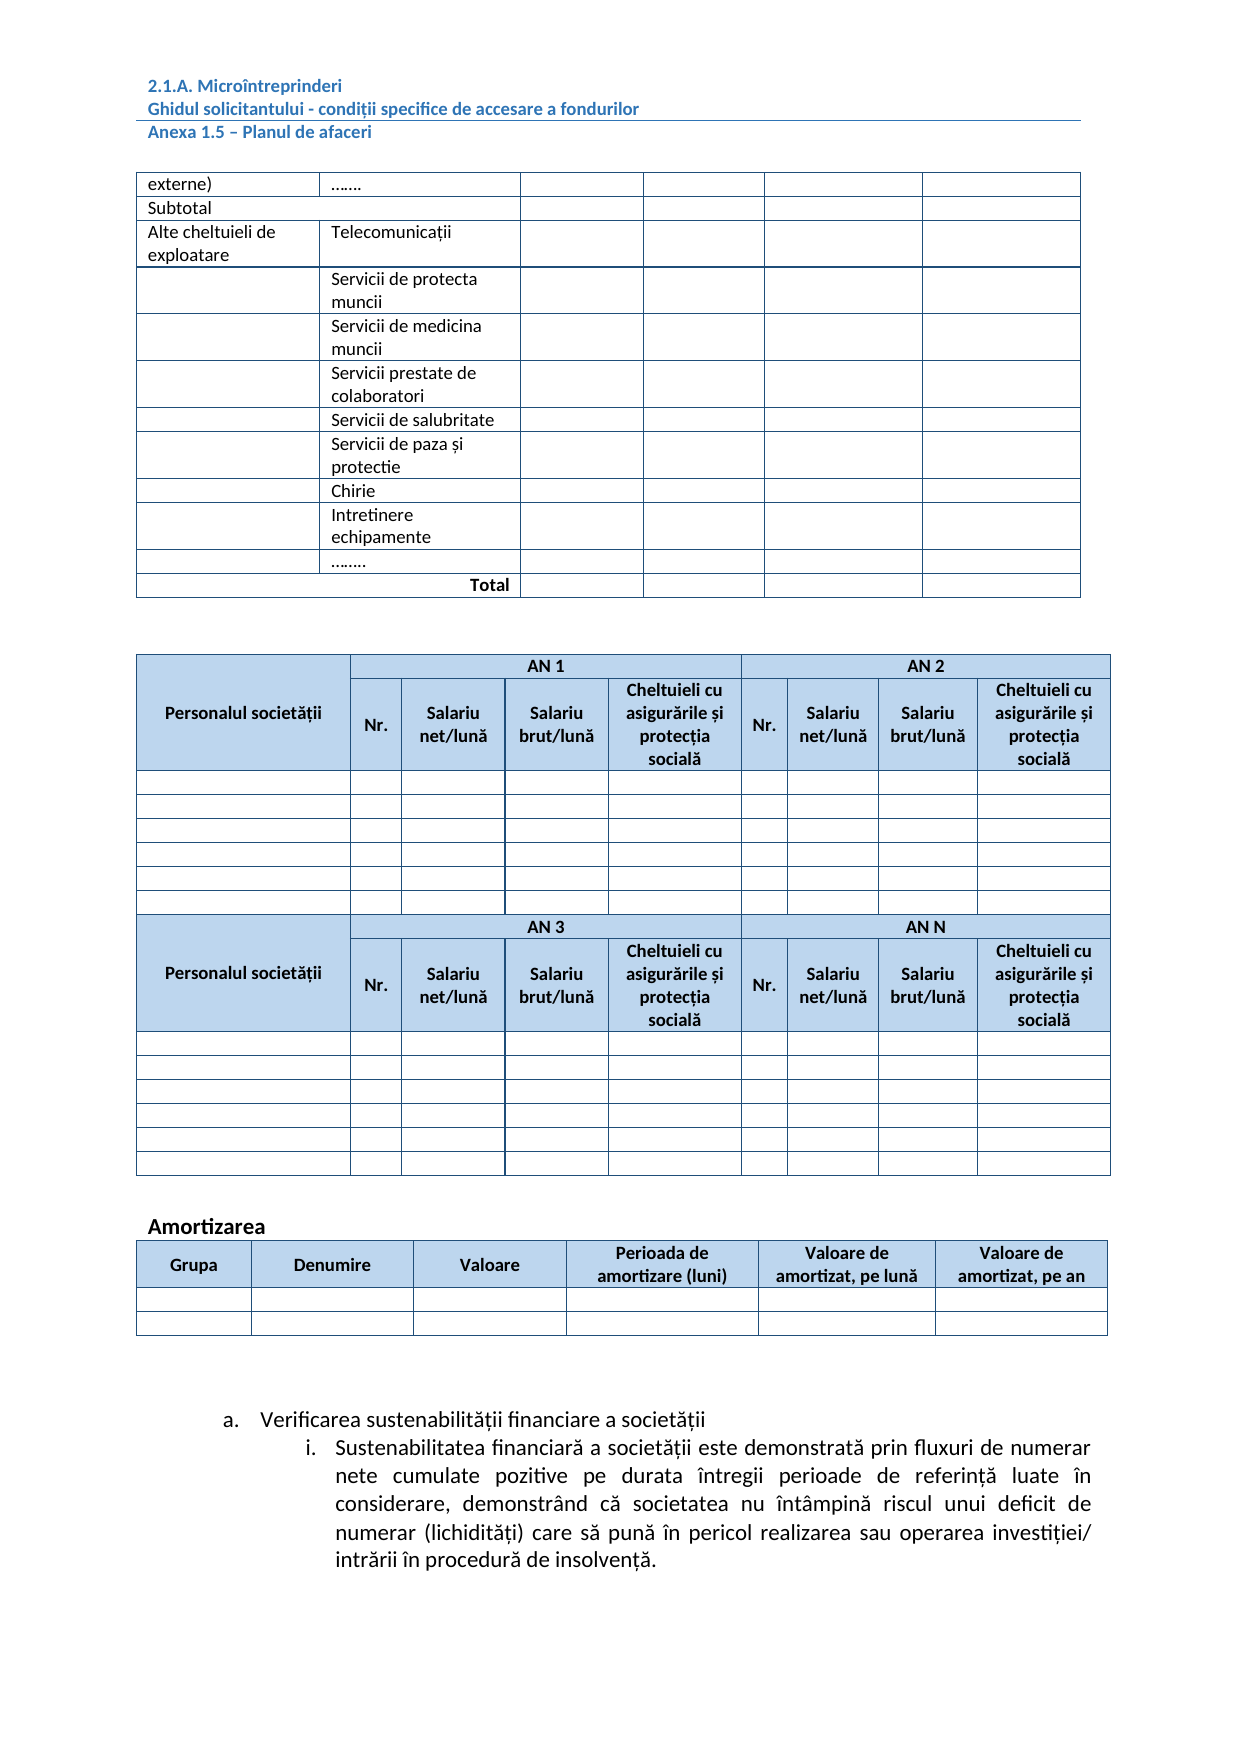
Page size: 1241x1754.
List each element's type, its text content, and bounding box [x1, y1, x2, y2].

table_cell [788, 819, 878, 842]
table_cell [759, 1312, 935, 1335]
table_cell [923, 408, 1080, 431]
table_cell [742, 891, 787, 914]
table_cell [879, 795, 977, 818]
table_cell [765, 574, 922, 597]
table_cell [765, 314, 922, 360]
table_header Grupa [137, 1241, 251, 1287]
table_cell [788, 843, 878, 866]
table_cell [521, 432, 643, 478]
table_header Perioada de amortizare (luni) [567, 1241, 758, 1287]
table_cell [936, 1312, 1107, 1335]
table_header AN 1 [351, 655, 741, 678]
table_cell [414, 1312, 566, 1335]
table_cell [879, 1080, 977, 1103]
table_cell [788, 867, 878, 890]
table_cell Nr. [742, 939, 787, 1031]
table_cell [351, 843, 401, 866]
table_cell [521, 550, 643, 573]
table_cell [137, 268, 319, 313]
table_cell Servicii prestate de colaboratori [320, 361, 520, 407]
table_cell [402, 1032, 504, 1055]
table_cell [137, 1128, 350, 1151]
table_cell [402, 771, 504, 794]
table_cell [252, 1312, 413, 1335]
table_cell Cheltuieli cu asigurările și protecția socială [978, 939, 1110, 1031]
table_cell [765, 361, 922, 407]
table_cell [788, 1128, 878, 1151]
table_cell [402, 819, 504, 842]
table_cell [521, 197, 643, 219]
table_cell [351, 1128, 401, 1151]
table_cell [609, 843, 741, 866]
table_cell [521, 268, 643, 313]
table_cell AN 3 [351, 915, 741, 938]
table_cell [978, 819, 1110, 842]
table_cell [609, 1104, 741, 1127]
table_cell [788, 1080, 878, 1103]
table_cell [137, 550, 319, 573]
table_cell [506, 1032, 608, 1055]
table_cell [137, 1056, 350, 1079]
table_cell Salariu brut/lună [879, 679, 977, 770]
table_cell [978, 867, 1110, 890]
table_cell [936, 1288, 1107, 1311]
table_cell [609, 819, 741, 842]
table_cell [609, 771, 741, 794]
table_cell [742, 1032, 787, 1055]
table_cell [252, 1288, 413, 1311]
table_header Valoare de amortizat, pe an [936, 1241, 1107, 1287]
table_cell [923, 479, 1080, 502]
table_cell [923, 361, 1080, 407]
table_cell [879, 843, 977, 866]
table_cell [402, 795, 504, 818]
table_cell [644, 574, 764, 597]
table_cell [879, 867, 977, 890]
table_cell ……. [320, 173, 520, 196]
table_cell [742, 1080, 787, 1103]
table_cell [978, 1032, 1110, 1055]
table_cell [765, 408, 922, 431]
table_cell [609, 891, 741, 914]
table_cell Salariu net/lună [402, 939, 504, 1031]
table_cell [521, 314, 643, 360]
table_cell [137, 771, 350, 794]
table_cell [879, 891, 977, 914]
table_cell [506, 795, 608, 818]
table_cell [609, 1080, 741, 1103]
table_cell [759, 1288, 935, 1311]
table_cell [978, 891, 1110, 914]
table_cell [137, 795, 350, 818]
table_cell [351, 1032, 401, 1055]
table_header Valoare [414, 1241, 566, 1287]
table_cell [351, 891, 401, 914]
table_cell [923, 503, 1080, 549]
table_cell [742, 819, 787, 842]
text Amortizarea [148, 1212, 1093, 1240]
table_cell [609, 1056, 741, 1079]
table_cell [137, 819, 350, 842]
table_cell [506, 1128, 608, 1151]
list Verificarea sustenabilității financiare a societății [223, 1406, 1093, 1433]
table_cell Salariu net/lună [788, 679, 878, 770]
table_cell Servicii de paza și protectie [320, 432, 520, 478]
table_cell Subtotal [137, 197, 520, 219]
table_cell [609, 867, 741, 890]
table_cell [923, 550, 1080, 573]
table_cell Servicii de medicina muncii [320, 314, 520, 360]
table_cell [609, 1032, 741, 1055]
table_cell [742, 1104, 787, 1127]
table_cell [644, 550, 764, 573]
table_cell [506, 819, 608, 842]
table_cell [923, 197, 1080, 219]
table_cell [742, 1152, 787, 1174]
table_cell Cheltuieli cu asigurările și protecția socială [978, 679, 1110, 770]
table_cell [402, 891, 504, 914]
table_cell [137, 843, 350, 866]
table_cell [644, 173, 764, 196]
table_cell [567, 1312, 758, 1335]
table_cell [765, 479, 922, 502]
table_cell Chirie [320, 479, 520, 502]
table_cell [137, 1032, 350, 1055]
table_cell [879, 1104, 977, 1127]
table_cell [137, 1288, 251, 1311]
table_cell [923, 432, 1080, 478]
table_cell [765, 550, 922, 573]
table_cell …….. [320, 550, 520, 573]
table_cell [137, 361, 319, 407]
table_cell [644, 408, 764, 431]
table_cell [506, 1056, 608, 1079]
table_cell [742, 1056, 787, 1079]
table_cell [506, 1104, 608, 1127]
table_cell [521, 574, 643, 597]
table_cell Alte cheltuieli de exploatare [137, 221, 319, 266]
table_cell [644, 221, 764, 266]
table_cell [644, 268, 764, 313]
table_cell [137, 432, 319, 478]
table_cell [742, 795, 787, 818]
table_cell [521, 361, 643, 407]
table_cell [137, 891, 350, 914]
table_cell [506, 891, 608, 914]
table_cell Telecomunicații [320, 221, 520, 266]
table_cell [609, 795, 741, 818]
table_cell [521, 479, 643, 502]
table_cell [402, 1128, 504, 1151]
table_cell [521, 173, 643, 196]
table_cell [351, 771, 401, 794]
table_cell Nr. [742, 679, 787, 770]
table_cell Nr. [351, 679, 401, 770]
table_cell [788, 1104, 878, 1127]
table_cell Cheltuieli cu asigurările și protecția socială [609, 679, 741, 770]
table_cell AN N [742, 915, 1110, 938]
table_header AN 2 [742, 655, 1110, 678]
table_cell [788, 1032, 878, 1055]
table_cell [506, 771, 608, 794]
table_cell [879, 1032, 977, 1055]
table_header Personalul societății [137, 655, 350, 770]
table_cell [923, 574, 1080, 597]
table_cell [978, 1104, 1110, 1127]
table_cell [978, 843, 1110, 866]
table_cell [923, 173, 1080, 196]
table_cell [402, 843, 504, 866]
table_cell Salariu net/lună [788, 939, 878, 1031]
table_cell [788, 891, 878, 914]
table_cell [742, 771, 787, 794]
table_cell [742, 843, 787, 866]
table_cell [765, 432, 922, 478]
table_cell [978, 1056, 1110, 1079]
table_cell [506, 843, 608, 866]
table_cell [879, 1152, 977, 1174]
table_cell [351, 867, 401, 890]
table_cell [923, 221, 1080, 266]
table_cell Salariu brut/lună [506, 939, 608, 1031]
table_cell [879, 819, 977, 842]
table_cell [137, 1152, 350, 1174]
table_cell [506, 1080, 608, 1103]
table_cell Cheltuieli cu asigurările și protecția socială [609, 939, 741, 1031]
table_cell [137, 1312, 251, 1335]
table_cell [137, 314, 319, 360]
table_cell [609, 1128, 741, 1151]
table_cell [351, 1104, 401, 1127]
table_header Denumire [252, 1241, 413, 1287]
table_cell [567, 1288, 758, 1311]
table_cell [351, 1056, 401, 1079]
table_cell [351, 819, 401, 842]
table_cell [978, 795, 1110, 818]
table_cell [137, 408, 319, 431]
table_header Valoare de amortizat, pe lună [759, 1241, 935, 1287]
table_cell [521, 221, 643, 266]
table_cell [402, 1104, 504, 1127]
table_cell Intretinere echipamente [320, 503, 520, 549]
table_cell [402, 1056, 504, 1079]
table_cell [765, 503, 922, 549]
table_cell Servicii de protecta muncii [320, 268, 520, 313]
table_cell [788, 1056, 878, 1079]
table_cell [644, 432, 764, 478]
table_cell Salariu brut/lună [879, 939, 977, 1031]
table_cell [521, 408, 643, 431]
table_cell [506, 1152, 608, 1174]
table_cell [765, 197, 922, 219]
table_cell [879, 771, 977, 794]
table_cell [402, 1080, 504, 1103]
table_cell [402, 867, 504, 890]
table_cell [137, 1080, 350, 1103]
table_cell [742, 1128, 787, 1151]
table_cell [506, 867, 608, 890]
table_cell Nr. [351, 939, 401, 1031]
table_cell [742, 867, 787, 890]
table_cell [879, 1056, 977, 1079]
table_cell [414, 1288, 566, 1311]
table_cell [788, 795, 878, 818]
table_cell Salariu net/lună [402, 679, 504, 770]
table_cell Personalul societății [137, 915, 350, 1031]
table_cell [609, 1152, 741, 1174]
table_cell [978, 1152, 1110, 1174]
table_cell [644, 197, 764, 219]
table_cell [351, 1080, 401, 1103]
table_cell [978, 1080, 1110, 1103]
table_cell [978, 1128, 1110, 1151]
table_cell [351, 795, 401, 818]
table_cell [644, 361, 764, 407]
table_cell [137, 479, 319, 502]
table_cell [351, 1152, 401, 1174]
table_cell [644, 503, 764, 549]
table_cell Salariu brut/lună [506, 679, 608, 770]
table_cell Total [137, 574, 520, 597]
table_cell [402, 1152, 504, 1174]
table_cell [923, 268, 1080, 313]
list Sustenabilitatea financiară a societății este demonstrată prin fluxuri de numerar nete cumulate pozitive pe durata întregii perioade de referință luate în considerare, demonstrând că societatea nu întâmpină riscul unui deficit de numerar (lichidități) care să pună în pericol realizarea sau operarea investiției/ intrării în procedură de insolvență. [316, 1433, 1093, 1574]
table_cell [765, 173, 922, 196]
table_cell [765, 268, 922, 313]
table_cell [137, 1104, 350, 1127]
table_cell [978, 771, 1110, 794]
table_cell [644, 479, 764, 502]
table_cell [137, 867, 350, 890]
table_cell [765, 221, 922, 266]
table_cell Servicii de salubritate [320, 408, 520, 431]
table_cell [644, 314, 764, 360]
table_cell [788, 771, 878, 794]
table_cell [137, 503, 319, 549]
table_cell [521, 503, 643, 549]
table_cell [879, 1128, 977, 1151]
table_cell [923, 314, 1080, 360]
table_cell [788, 1152, 878, 1174]
